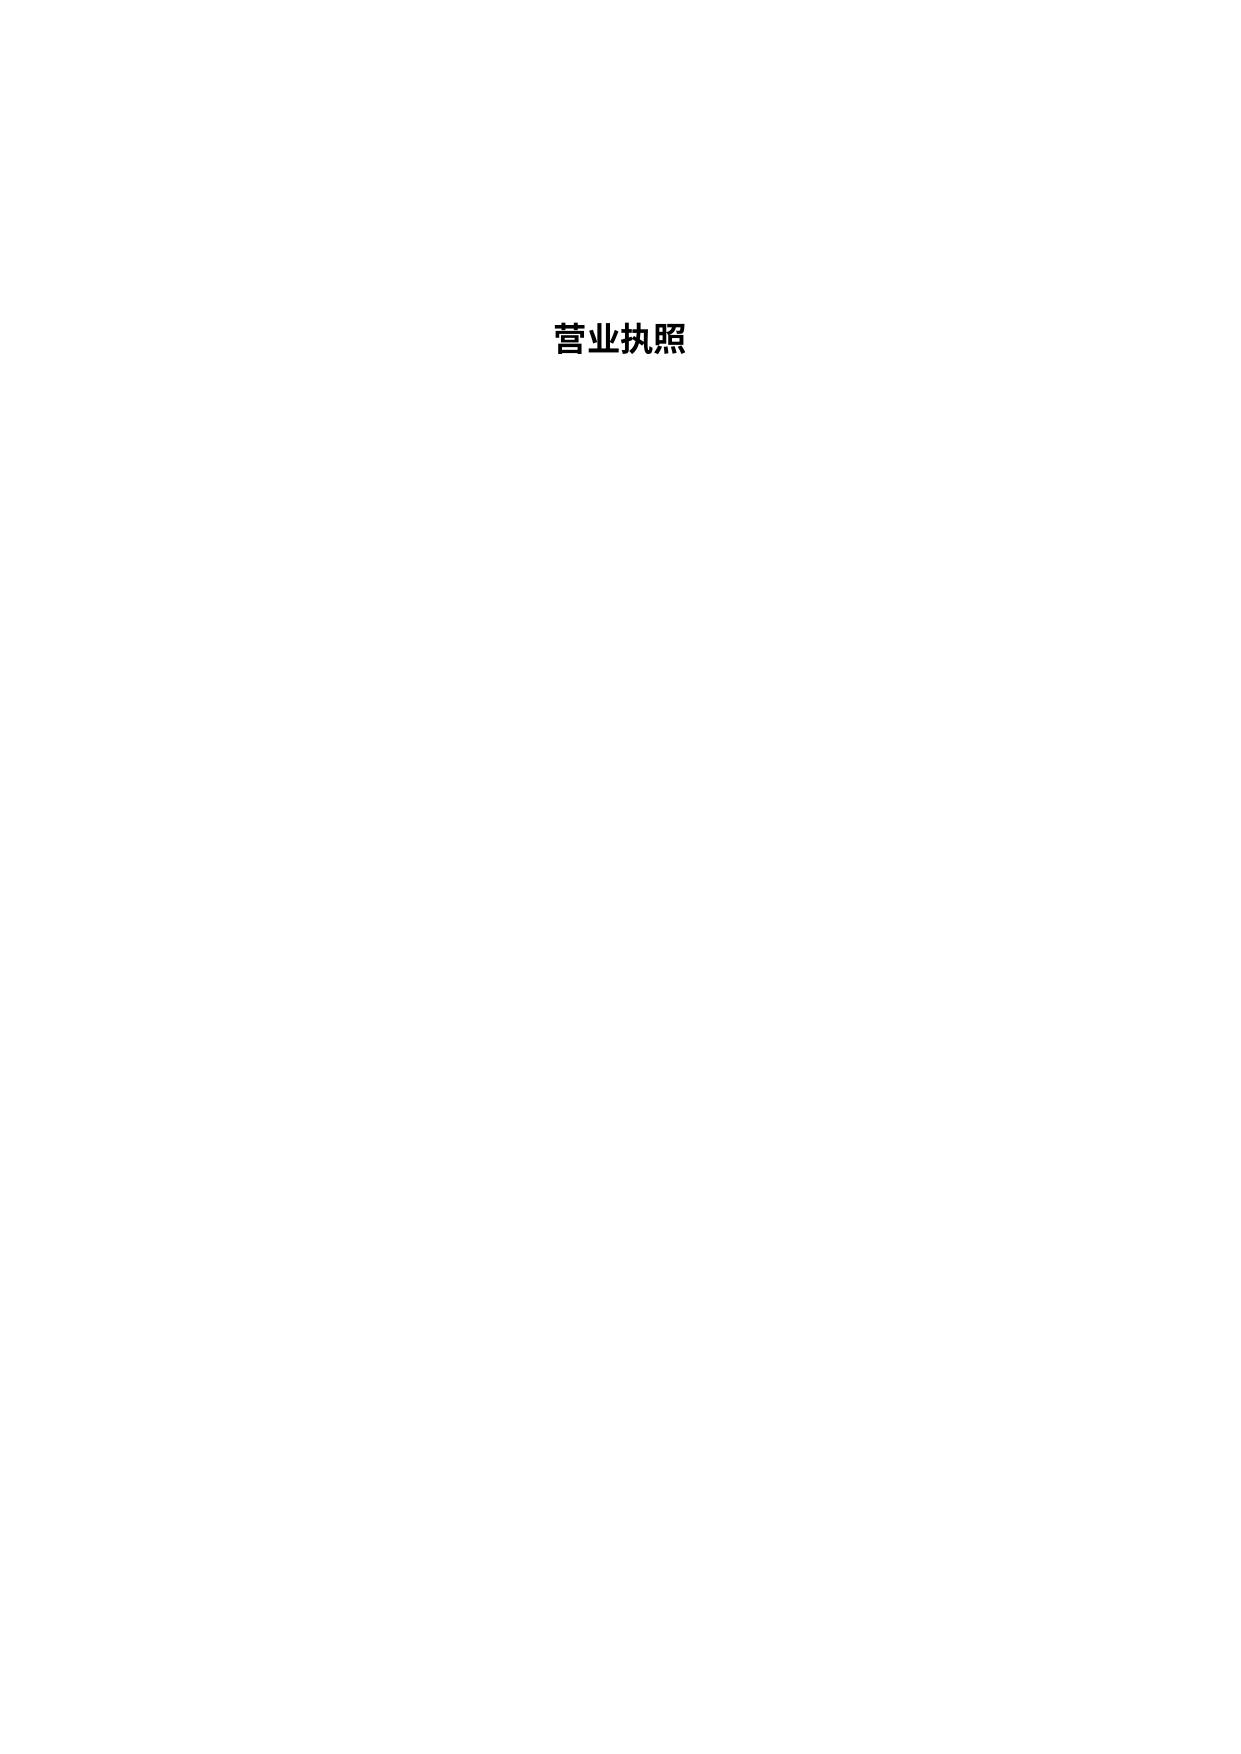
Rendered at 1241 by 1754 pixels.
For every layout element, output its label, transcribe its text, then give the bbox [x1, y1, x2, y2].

text 营业执照 [187, 304, 1053, 369]
